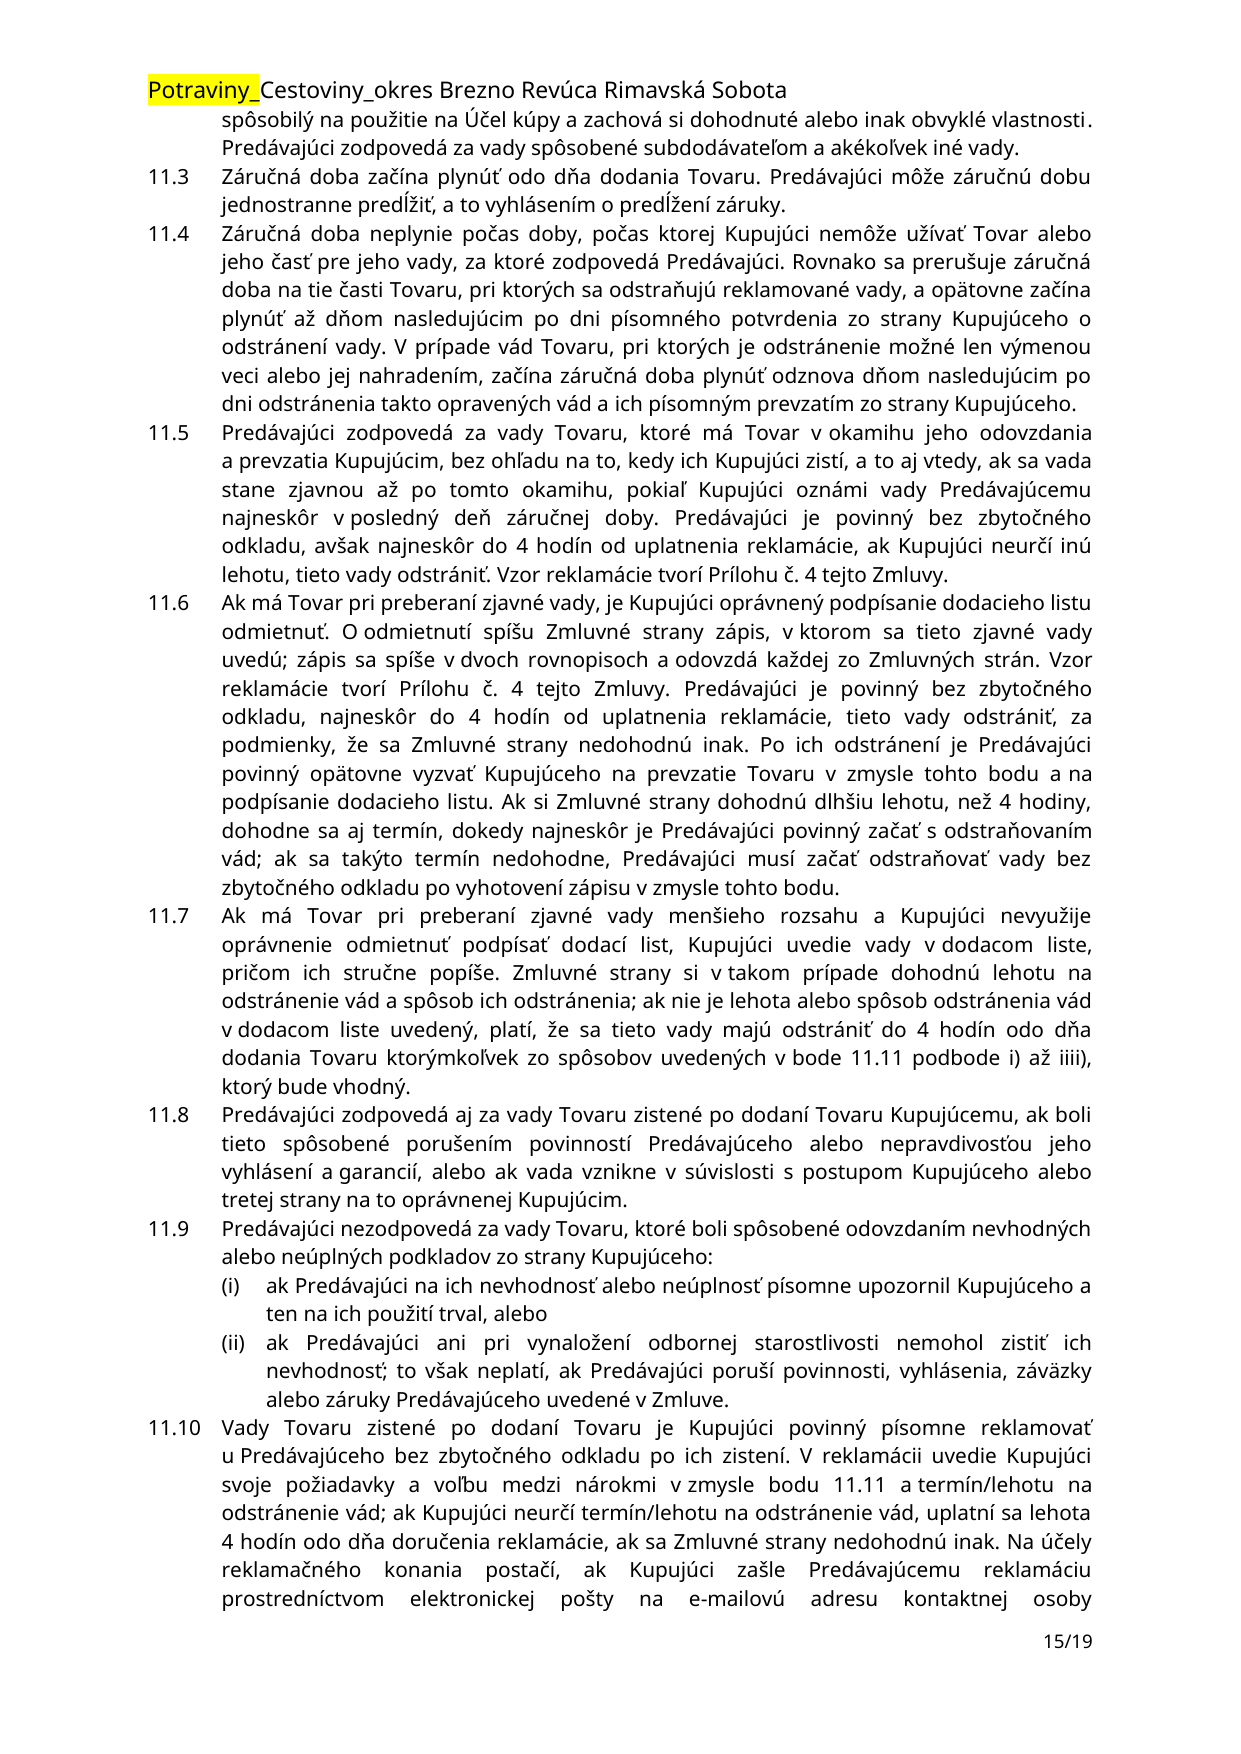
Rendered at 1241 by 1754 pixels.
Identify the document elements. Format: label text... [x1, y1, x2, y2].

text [148, 105, 1093, 162]
text (ii) ak Predávajúci ani pri vynaložení odbornej starostlivosti nemohol zistiť ich nevhodnosť; to však neplatí, ak Predávajúci poruší povinnosti, vyhlásenia, záväzky alebo záruky Predávajúceho uvedené v Zmluve. [221, 1328, 1093, 1413]
text 11.4 Záručná doba neplynie počas doby, počas ktorej Kupujúci nemôže užívať Tovar alebo jeho časť pre jeho vady, za ktoré zodpovedá Predávajúci. Rovnako sa prerušuje záručná doba na tie časti Tovaru, pri ktorých sa odstraňujú reklamované vady, a opätovne začína plynúť až dňom nasledujúcim po dni písomného potvrdenia zo strany Kupujúceho o odstránení vady. V prípade vád Tovaru, pri ktorých je odstránenie možné len výmenou veci alebo jej nahradením, začína záručná doba plynúť odznova dňom nasledujúcim po dni odstránenia takto opravených vád a ich písomným prevzatím zo strany Kupujúceho. [148, 219, 1093, 418]
text 11.8 Predávajúci zodpovedá aj za vady Tovaru zistené po dodaní Tovaru Kupujúcemu, ak boli tieto spôsobené porušením povinností Predávajúceho alebo nepravdivosťou jeho vyhlásení a garancií, alebo ak vada vznikne v súvislosti s postupom Kupujúceho alebo tretej strany na to oprávnenej Kupujúcim. [148, 1100, 1093, 1214]
text (i) ak Predávajúci na ich nevhodnosť alebo neúplnosť písomne upozornil Kupujúceho a ten na ich použití trval, alebo [221, 1271, 1093, 1328]
text 11.6 Ak má Tovar pri preberaní zjavné vady, je Kupujúci oprávnený podpísanie dodacieho listu odmietnuť. O odmietnutí spíšu Zmluvné strany zápis, v ktorom sa tieto zjavné vady uvedú; zápis sa spíše v dvoch rovnopisoch a odovzdá každej zo Zmluvných strán. Vzor reklamácie tvorí Prílohu č. 4 tejto Zmluvy. Predávajúci je povinný bez zbytočného odkladu, najneskôr do 4 hodín od uplatnenia reklamácie, tieto vady odstrániť, za podmienky, že sa Zmluvné strany nedohodnú inak. Po ich odstránení je Predávajúci povinný opätovne vyzvať Kupujúceho na prevzatie Tovaru v zmysle tohto bodu a na podpísanie dodacieho listu. Ak si Zmluvné strany dohodnú dlhšiu lehotu, než 4 hodiny, dohodne sa aj termín, dokedy najneskôr je Predávajúci povinný začať s odstraňovaním vád; ak sa takýto termín nedohodne, Predávajúci musí začať odstraňovať vady bez zbytočného odkladu po vyhotovení zápisu v zmysle tohto bodu. [148, 588, 1093, 901]
text 11.3 Záručná doba začína plynúť odo dňa dodania Tovaru. Predávajúci môže záručnú dobu jednostranne predĺžiť, a to vyhlásením o predĺžení záruky. [148, 162, 1093, 219]
text 11.5 Predávajúci zodpovedá za vady Tovaru, ktoré má Tovar v okamihu jeho odovzdania a prevzatia Kupujúcim, bez ohľadu na to, kedy ich Kupujúci zistí, a to aj vtedy, ak sa vada stane zjavnou až po tomto okamihu, pokiaľ Kupujúci oznámi vady Predávajúcemu najneskôr v posledný deň záručnej doby. Predávajúci je povinný bez zbytočného odkladu, avšak najneskôr do 4 hodín od uplatnenia reklamácie, ak Kupujúci neurčí inú lehotu, tieto vady odstrániť. Vzor reklamácie tvorí Prílohu č. 4 tejto Zmluvy. [148, 418, 1093, 588]
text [148, 1413, 1093, 1612]
text 11.7 Ak má Tovar pri preberaní zjavné vady menšieho rozsahu a Kupujúci nevyužije oprávnenie odmietnuť podpísať dodací list, Kupujúci uvedie vady v dodacom liste, pričom ich stručne popíše. Zmluvné strany si v takom prípade dohodnú lehotu na odstránenie vád a spôsob ich odstránenia; ak nie je lehota alebo spôsob odstránenia vád v dodacom liste uvedený, platí, že sa tieto vady majú odstrániť do 4 hodín odo dňa dodania Tovaru ktorýmkoľvek zo spôsobov uvedených v bode 11.11 podbode i) až iiii), ktorý bude vhodný. [148, 901, 1093, 1100]
text 11.9 Predávajúci nezodpovedá za vady Tovaru, ktoré boli spôsobené odovzdaním nevhodných alebo neúplných podkladov zo strany Kupujúceho: [148, 1214, 1093, 1271]
